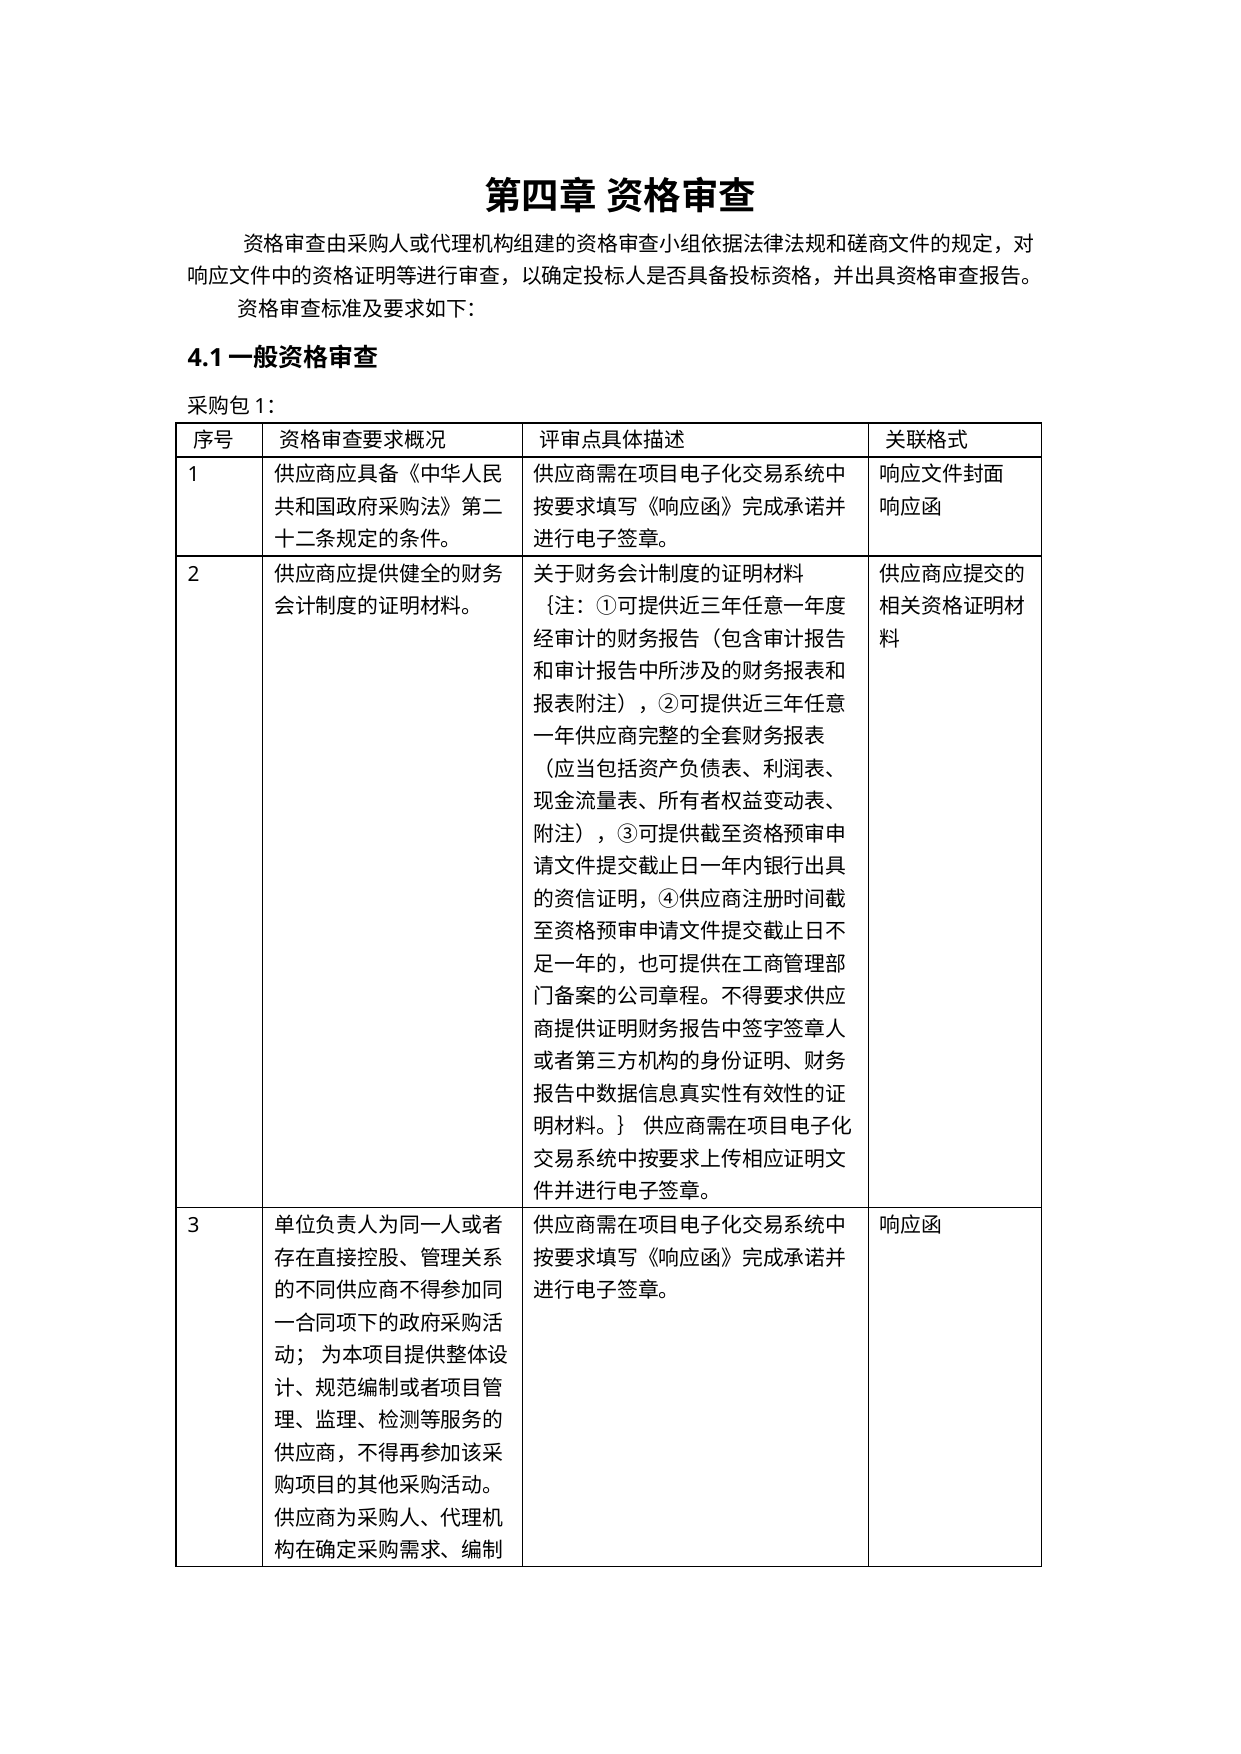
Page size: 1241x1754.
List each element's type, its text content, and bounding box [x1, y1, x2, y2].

text 第四章 资格审查 [187, 162, 1053, 227]
table_header 评审点具体描述 [523, 424, 868, 456]
table_cell 1 [177, 458, 262, 555]
table_header 资格审查要求概况 [263, 424, 522, 456]
table_cell 响应文件封面 响应函 [869, 458, 1041, 555]
text 资格审查由采购人或代理机构组建的资格审查小组依据法律法规和磋商文件的规定，对响应文件中的资格证明等进行审查，以确定投标人是否具备投标资格，并出具资格审查报告。 [187, 227, 1053, 292]
table_cell 关于财务会计制度的证明材料｛注：①可提供近三年任意一年度经审计的财务报告（包含审计报告和审计报告中所涉及的财务报表和报表附注），②可提供近三年任意一年供应商完整的全套财务报表（应当包括资产负债表、利润表、现金流量表、所有者权益变动表、附注），③可提供截至资格预审申请文件提交截止日一年内银行出具的资信证明，④供应商注册时间截至资格预审申请文件提交截止日不足一年的，也可提供在工商管理部门备案的公司章程。不得要求供应商提供证明财务报告中签字签章人或者第三方机构的身份证明、财务报告中数据信息真实性有效性的证明材料。｝ 供应商需在项目电子化交易系统中按要求上传相应证明文件并进行电子签章。 [523, 557, 868, 1207]
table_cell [263, 1208, 522, 1566]
table_cell 供应商应提供健全的财务会计制度的证明材料。 [263, 557, 522, 1207]
table_header 序号 [177, 424, 262, 456]
table_cell 3 [177, 1208, 262, 1566]
table_header 关联格式 [869, 424, 1041, 456]
table_cell 响应函 [869, 1208, 1041, 1566]
table_cell 供应商应提交的相关资格证明材料 [869, 557, 1041, 1207]
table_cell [523, 1208, 868, 1566]
table_cell 供应商需在项目电子化交易系统中按要求填写《响应函》完成承诺并进行电子签章。 [523, 458, 868, 555]
text 4.1一般资格审查 [187, 324, 1053, 389]
table_cell 供应商应具备《中华人民共和国政府采购法》第二十二条规定的条件。 [263, 458, 522, 555]
text 资格审查标准及要求如下： [187, 292, 1053, 324]
table_cell 2 [177, 557, 262, 1207]
text 采购包1： [187, 389, 1053, 422]
